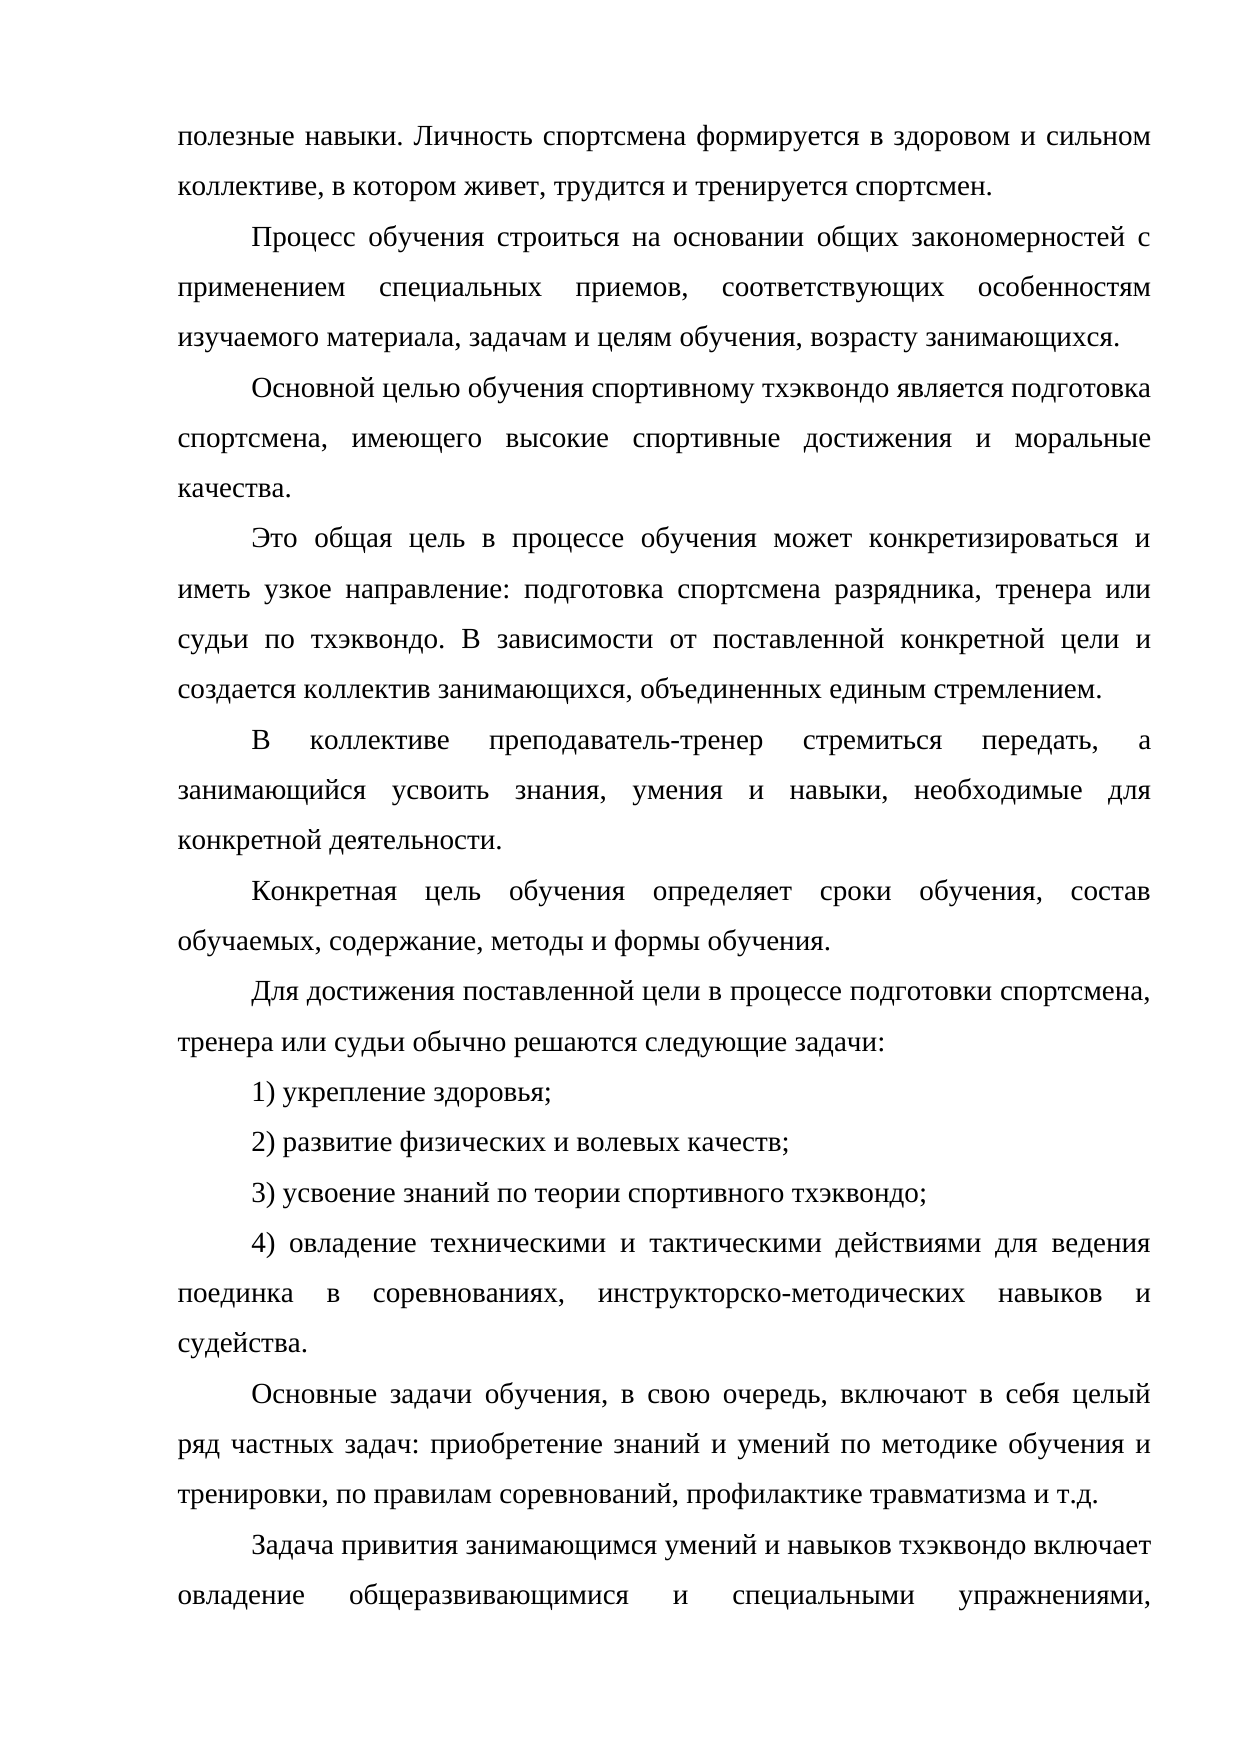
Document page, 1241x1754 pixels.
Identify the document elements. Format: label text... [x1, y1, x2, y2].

text Это общая цель в процессе обучения может конкретизироваться и иметь узкое направление: подготовка спортсмена разрядника, тренера или судьи по тхэквондо. В зависимости от поставленной конкретной цели и создается коллектив занимающихся, объединенных единым стремлением. [177, 521, 1152, 705]
text 3) усвоение знаний по теории спортивного тхэквондо; [177, 1175, 1152, 1208]
text 2) развитие физических и волевых качеств; [177, 1124, 1152, 1158]
text Конкретная цель обучения определяет сроки обучения, состав обучаемых, содержание, методы и формы обучения. [177, 873, 1152, 957]
text Основной целью обучения спортивному тхэквондо является подготовка спортсмена, имеющего высокие спортивные достижения и моральные качества. [177, 370, 1152, 504]
text 4) овладение техническими и тактическими действиями для ведения поединка в соревнованиях, инструкторско-методических навыков и судейства. [177, 1225, 1152, 1359]
text Основные задачи обучения, в свою очередь, включают в себя целый ряд частных задач: приобретение знаний и умений по методике обучения и тренировки, по правилам соревнований, профилактике травматизма и т.д. [177, 1376, 1152, 1510]
text Для достижения поставленной цели в процессе подготовки спортсмена, тренера или судьи обычно решаются следующие задачи: [177, 973, 1152, 1057]
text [177, 1527, 1152, 1611]
text В коллективе преподаватель-тренер стремиться передать, а занимающийся усвоить знания, умения и навыки, необходимые для конкретной деятельности. [177, 722, 1152, 856]
text 1) укрепление здоровья; [177, 1074, 1152, 1108]
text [177, 118, 1152, 202]
text Процесс обучения строиться на основании общих закономерностей с применением специальных приемов, соответствующих особенностям изучаемого материала, задачам и целям обучения, возрасту занимающихся. [177, 219, 1152, 353]
